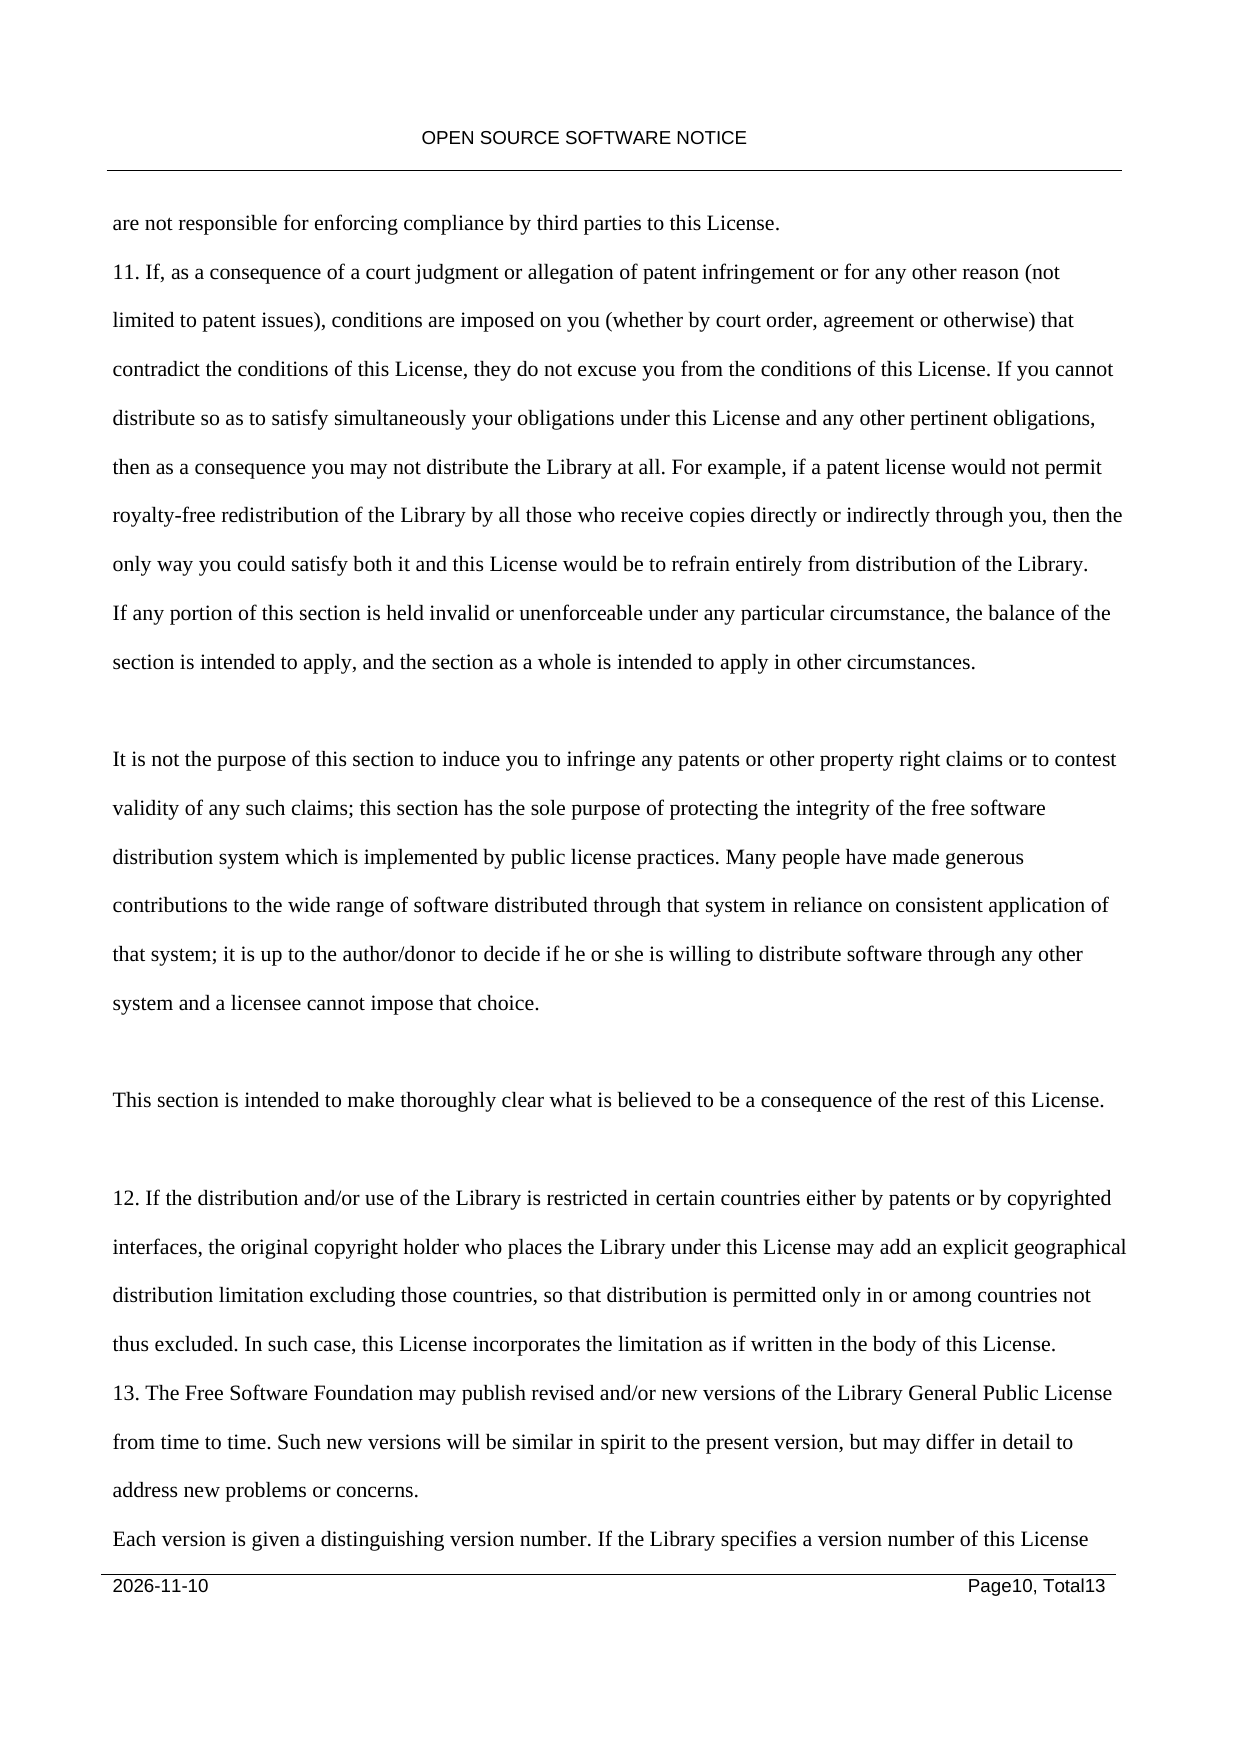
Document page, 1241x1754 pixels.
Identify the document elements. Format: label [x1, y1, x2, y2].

text [112, 206, 1128, 1555]
